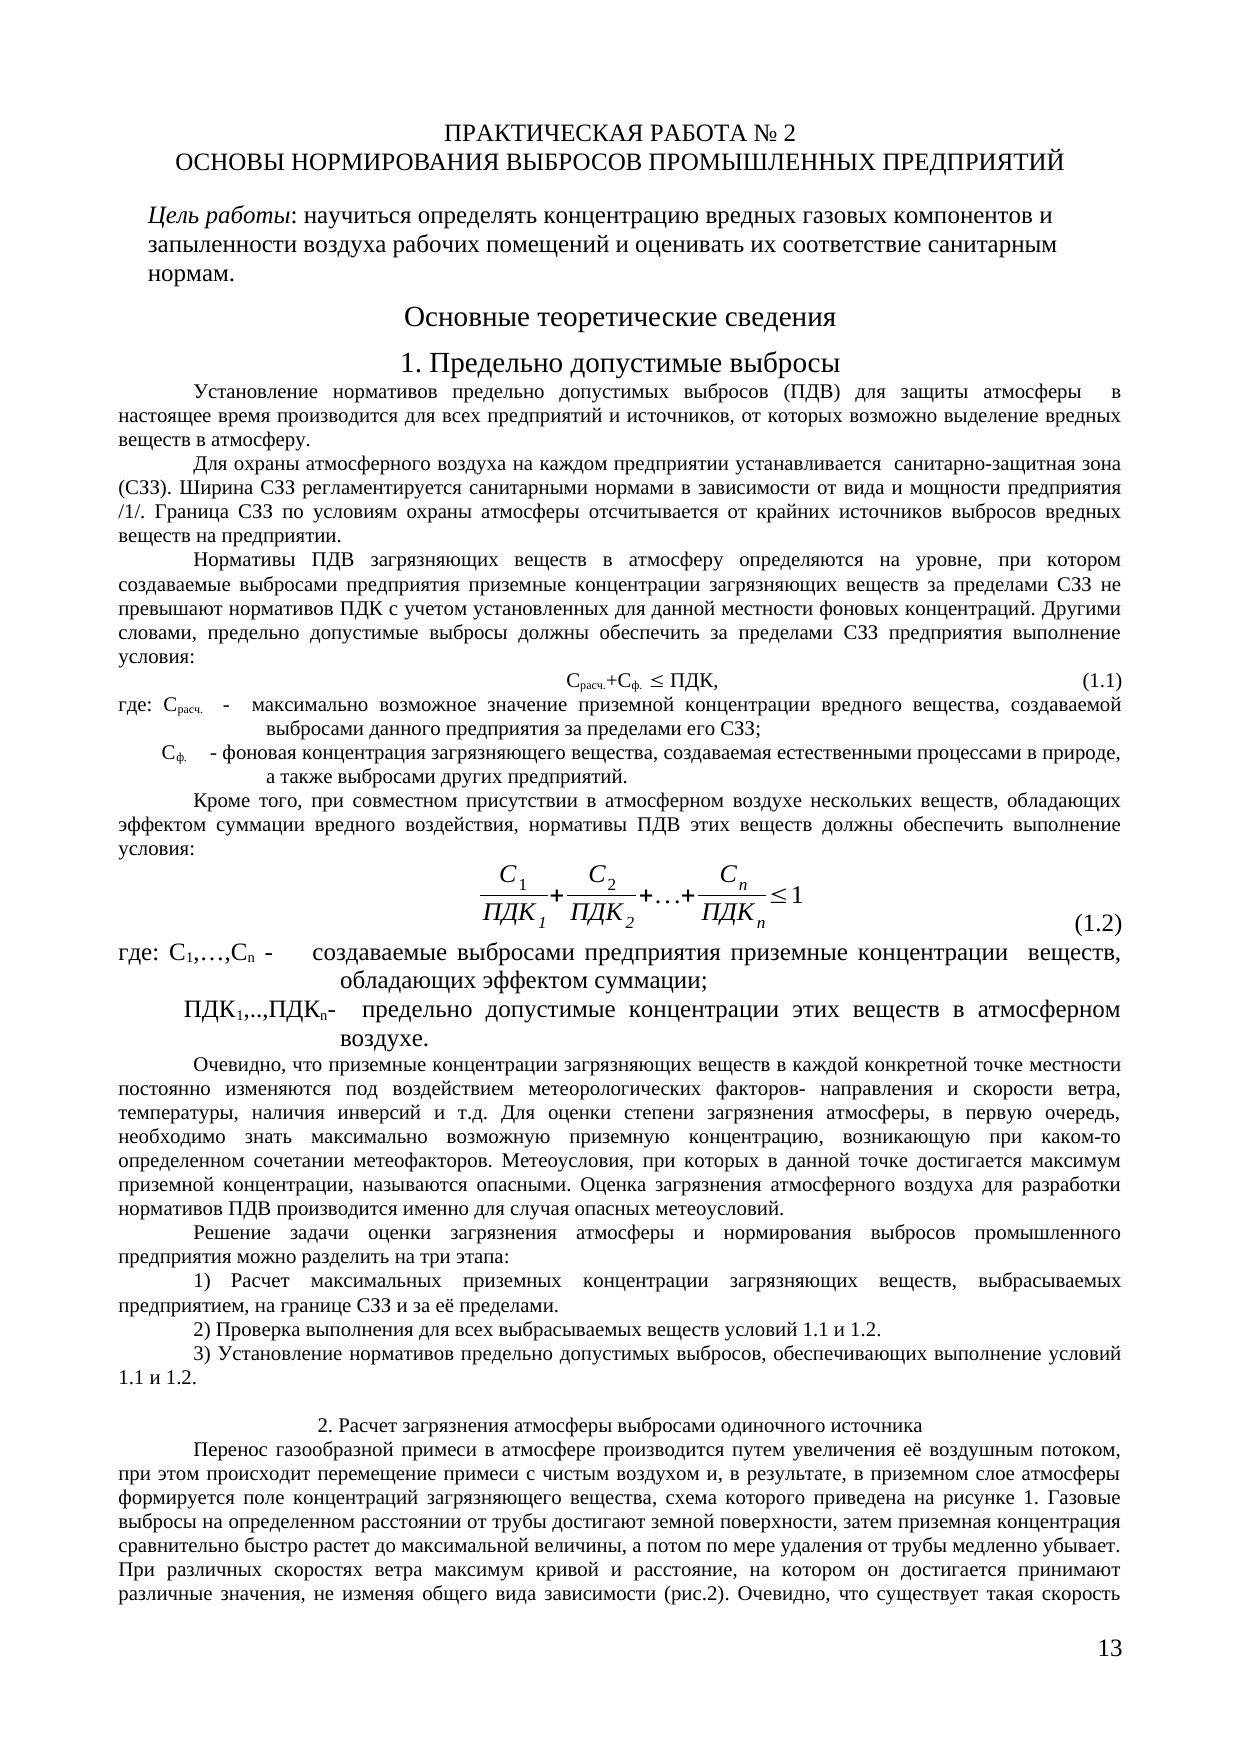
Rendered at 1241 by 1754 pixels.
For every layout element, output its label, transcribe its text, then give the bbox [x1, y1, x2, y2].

text Очевидно, что приземные концентрации загрязняющих веществ в каждой конкретной точке местности постоянно изменяются под воздействием метеорологических факторов- направления и скорости ветра, температуры, наличия инверсий и т.д. Для оценки степени загрязнения атмосферы, в первую очередь, необходимо знать максимально возможную приземную концентрацию, возникающую при каком-то определенном сочетании метеофакторов. Метеоусловия, при которых в данной точке достигается максимум приземной концентрации, называются опасными. Оценка загрязнения атмосферного воздуха для разработки нормативов ПДВ производится именно для случая опасных метеоусловий. [118, 1052, 1122, 1220]
text Решение задачи оценки загрязнения атмосферы и нормирования выбросов промышленного предприятия можно разделить на три этапа: [118, 1220, 1122, 1268]
text где: Срасч. - максимально возможное значение приземной концентрации вредного вещества, создаваемой выбросами данного предприятия за пределами его СЗЗ; [118, 692, 1122, 740]
text 2) Проверка выполнения для всех выбрасываемых веществ условий 1.1 и 1.2. [118, 1317, 1122, 1341]
text ПДК1,..,ПДКn- предельно допустимые концентрации этих веществ в атмосферном воздухе. [118, 994, 1122, 1052]
text ПРАКТИЧЕСКАЯ работа № 2 [118, 118, 1122, 147]
text 2. Расчет загрязнения атмосферы выбросами одиночного источника [118, 1413, 1122, 1437]
text 3) Установление нормативов предельно допустимых выбросов, обеспечивающих выполнение условий 1.1 и 1.2. [118, 1341, 1122, 1389]
text Срасч.+Сф. ПДК, (1.1) [118, 668, 1122, 692]
text Сф. - фоновая концентрация загрязняющего вещества, создаваемая естественными процессами в природе, а также выбросами других предприятий. [118, 740, 1122, 788]
text Цель работы: научиться определять концентрацию вредных газовых компонентов и запыленности воздуха рабочих помещений и оценивать их соответствие санитарным нормам. [148, 201, 1122, 287]
text Нормативы ПДВ загрязняющих веществ в атмосферу определяются на уровне, при котором создаваемые выбросами предприятия приземные концентрации загрязняющих веществ за пределами СЗЗ не превышают нормативов ПДК с учетом установленных для данной местности фоновых концентраций. Другими словами, предельно допустимые выбросы должны обеспечить за пределами СЗЗ предприятия выполнение условия: [118, 547, 1122, 668]
text (1.2) [118, 860, 1122, 937]
list Расчет максимальных приземных концентрации загрязняющих веществ, выбрасываемых предприятием, на границе СЗЗ и за её пределами. [118, 1268, 1122, 1317]
text ОСНОВЫ НОРМИРОВАНИЯ ВЫБРОСОВ ПРОМЫШЛЕННЫХ ПРЕДПРИЯТИЙ [118, 147, 1122, 176]
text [118, 1437, 1122, 1605]
text Кроме того, при совместном присутствии в атмосферном воздухе нескольких веществ, обладающих эффектом суммации вредного воздействия, нормативы ПДВ этих веществ должны обеспечить выполнение условия: [118, 788, 1122, 860]
text Для охраны атмосферного воздуха на каждом предприятии устанавливается санитарно-защитная зона (СЗЗ). Ширина СЗЗ регламентируется санитарными нормами в зависимости от вида и мощности предприятия /1/. Граница СЗЗ по условиям охраны атмосферы отсчитывается от крайних источников выбросов вредных веществ на предприятии. [118, 451, 1122, 547]
text где: С1,…,Сn - создаваемые выбросами предприятия приземные концентрации веществ, обладающих эффектом суммации; [118, 937, 1122, 994]
text Основные теоретические сведения [118, 299, 1122, 333]
text Установление нормативов предельно допустимых выбросов (ПДВ) для защиты атмосферы в настоящее время производится для всех предприятий и источников, от которых возможно выделение вредных веществ в атмосферу. [118, 379, 1122, 451]
text 1. Предельно допустимые выбросы [118, 345, 1122, 379]
